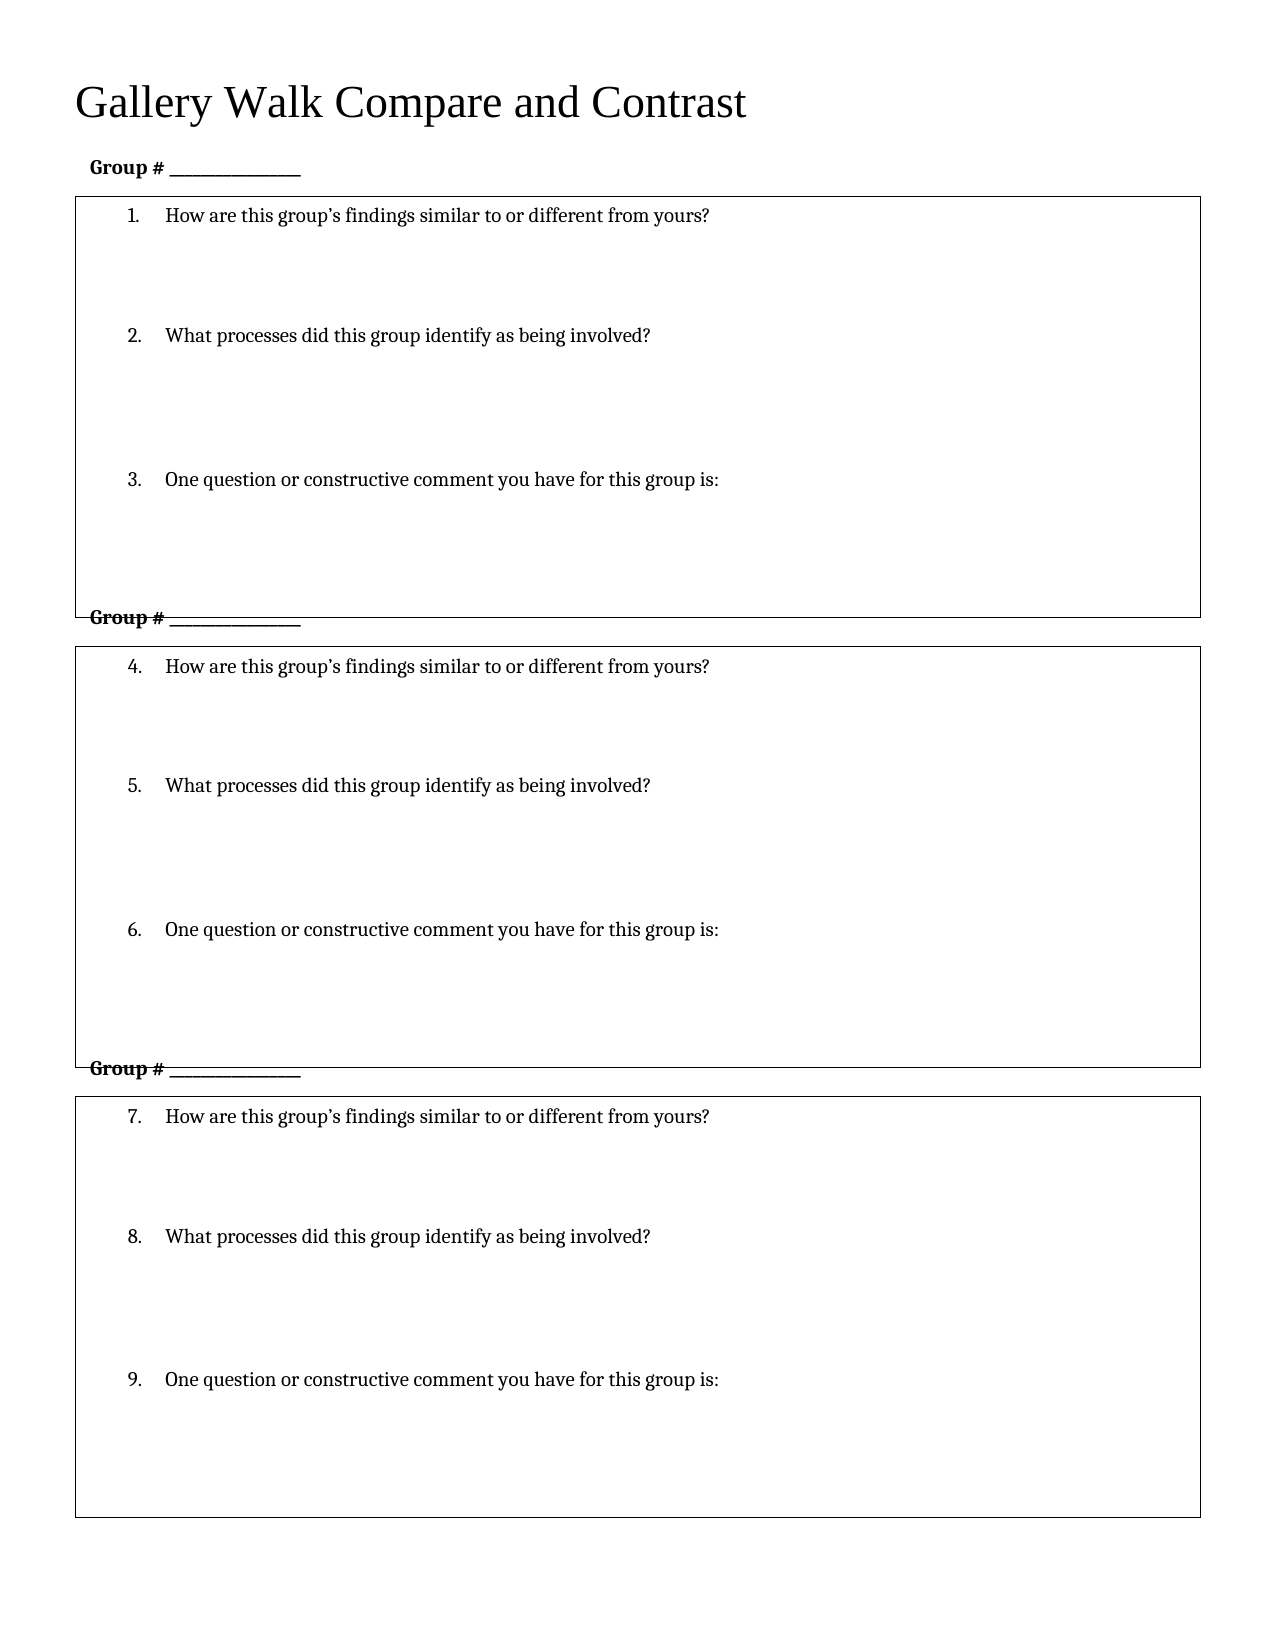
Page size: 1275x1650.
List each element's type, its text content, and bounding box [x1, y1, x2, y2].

text Gallery Walk Compare and Contrast [75, 75, 1200, 128]
